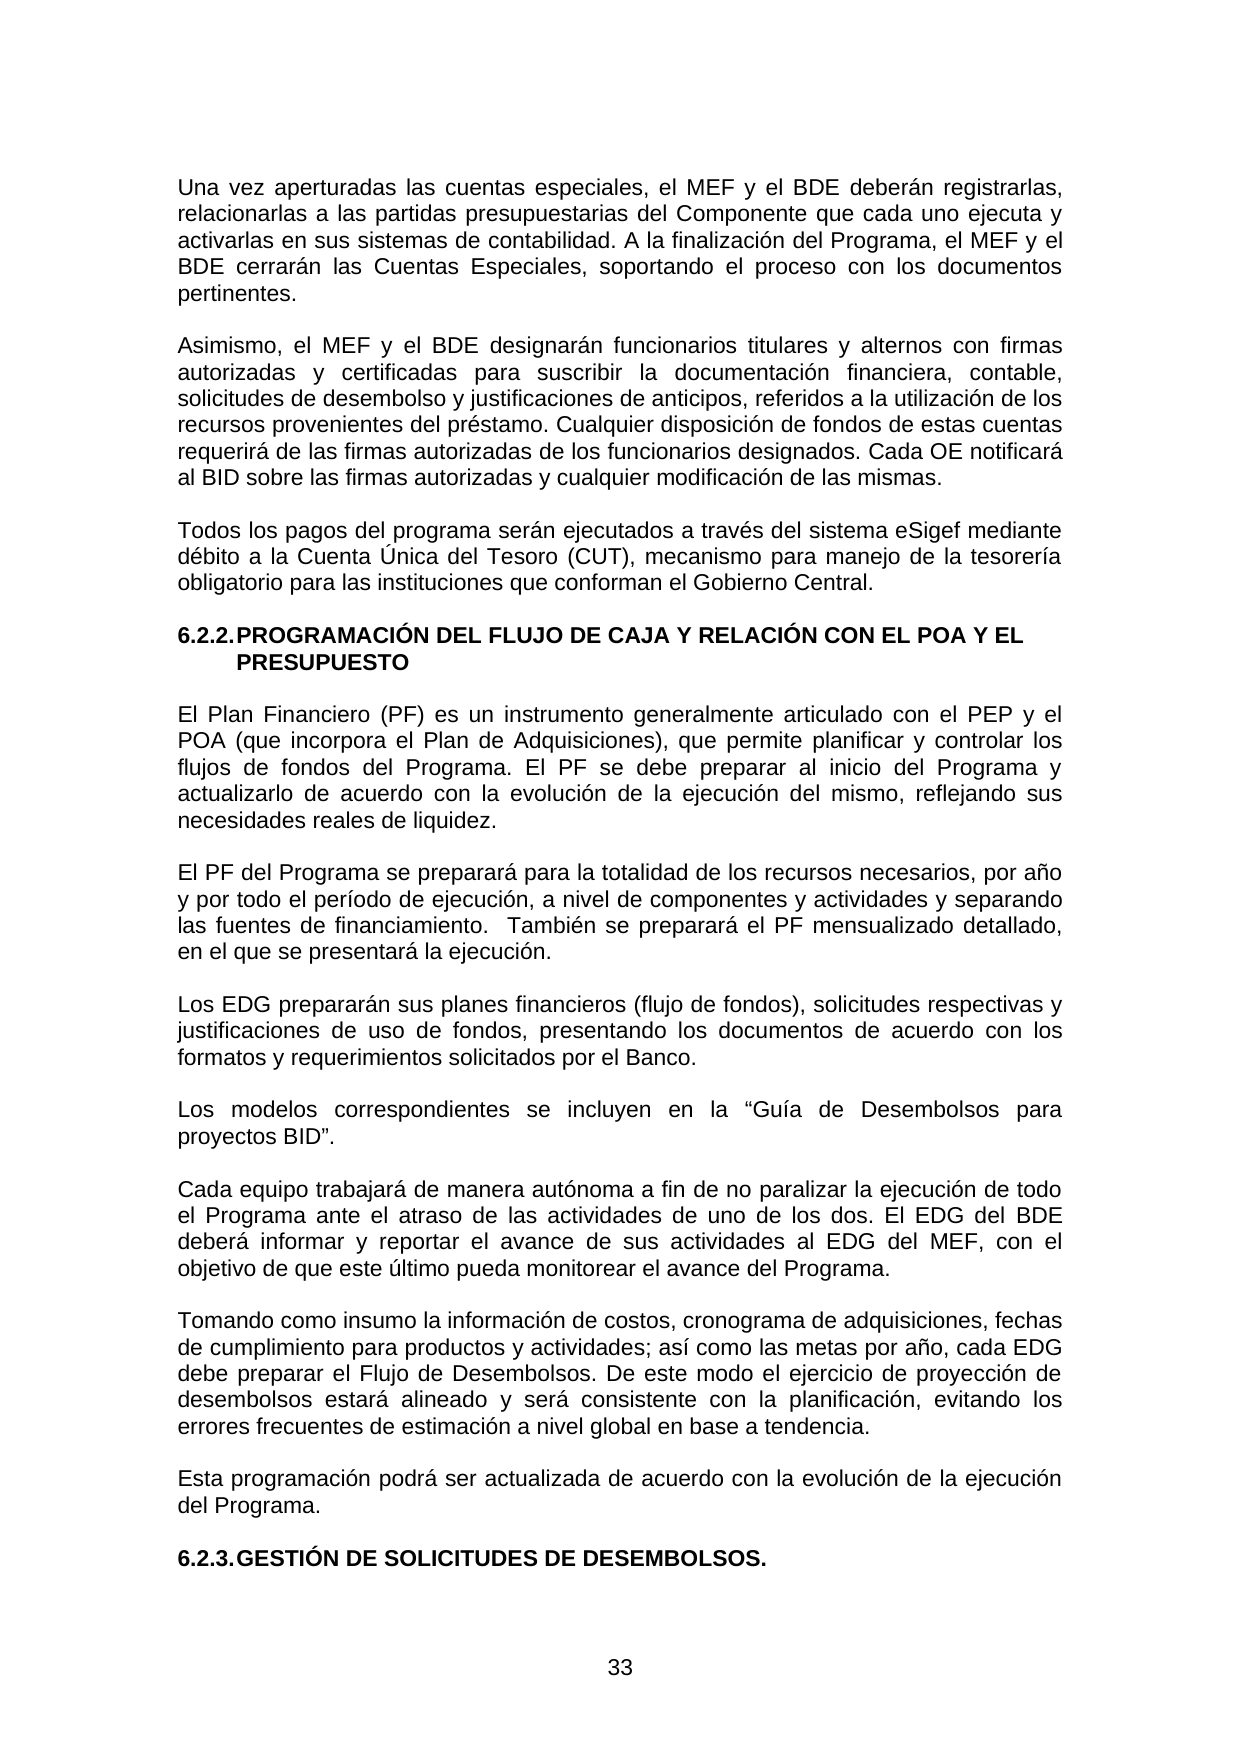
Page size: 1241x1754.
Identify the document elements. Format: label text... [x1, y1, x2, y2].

text Todos los pagos del programa serán ejecutados a través del sistema eSigef mediante débito a la Cuenta Única del Tesoro (CUT), mecanismo para manejo de la tesorería obligatorio para las instituciones que conforman el Gobierno Central. [177, 517, 1063, 596]
text Cada equipo trabajará de manera autónoma a fin de no paralizar la ejecución de todo el Programa ante el atraso de las actividades de uno de los dos. El EDG del BDE deberá informar y reportar el avance de sus actividades al EDG del MEF, con el objetivo de que este último pueda monitorear el avance del Programa. [177, 1176, 1063, 1281]
text Esta programación podrá ser actualizada de acuerdo con la evolución de la ejecución del Programa. [177, 1465, 1063, 1518]
subtitle PROGRAMACIÓN DEL FLUJO DE CAJA Y RELACIÓN CON EL POA Y EL PRESUPUESTO [177, 622, 1063, 675]
text Tomando como insumo la información de costos, cronograma de adquisiciones, fechas de cumplimiento para productos y actividades; así como las metas por año, cada EDG debe preparar el Flujo de Desembolsos. De este modo el ejercicio de proyección de desembolsos estará alineado y será consistente con la planificación, evitando los errores frecuentes de estimación a nivel global en base a tendencia. [177, 1307, 1063, 1439]
text El Plan Financiero (PF) es un instrumento generalmente articulado con el PEP y el POA (que incorpora el Plan de Adquisiciones), que permite planificar y controlar los flujos de fondos del Programa. El PF se debe preparar al inicio del Programa y actualizarlo de acuerdo con la evolución de la ejecución del mismo, reflejando sus necesidades reales de liquidez. [177, 701, 1063, 833]
text El PF del Programa se preparará para la totalidad de los recursos necesarios, por año y por todo el período de ejecución, a nivel de componentes y actividades y separando las fuentes de financiamiento. También se preparará el PF mensualizado detallado, en el que se presentará la ejecución. [177, 859, 1063, 965]
text Asimismo, el MEF y el BDE designarán funcionarios titulares y alternos con firmas autorizadas y certificadas para suscribir la documentación financiera, contable, solicitudes de desembolso y justificaciones de anticipos, referidos a la utilización de los recursos provenientes del préstamo. Cualquier disposición de fondos de estas cuentas requerirá de las firmas autorizadas de los funcionarios designados. Cada OE notificará al BID sobre las firmas autorizadas y cualquier modificación de las mismas. [177, 332, 1063, 490]
subtitle GESTIÓN DE SOLICITUDES DE DESEMBOLSOS. [177, 1544, 1063, 1571]
text Los EDG prepararán sus planes financieros (flujo de fondos), solicitudes respectivas y justificaciones de uso de fondos, presentando los documentos de acuerdo con los formatos y requerimientos solicitados por el Banco. [177, 991, 1063, 1070]
text Los modelos correspondientes se incluyen en la “Guía de Desembolsos para proyectos BID”. [177, 1096, 1063, 1149]
text Una vez aperturadas las cuentas especiales, el MEF y el BDE deberán registrarlas, relacionarlas a las partidas presupuestarias del Componente que cada uno ejecuta y activarlas en sus sistemas de contabilidad. A la finalización del Programa, el MEF y el BDE cerrarán las Cuentas Especiales, soportando el proceso con los documentos pertinentes. [177, 174, 1063, 306]
